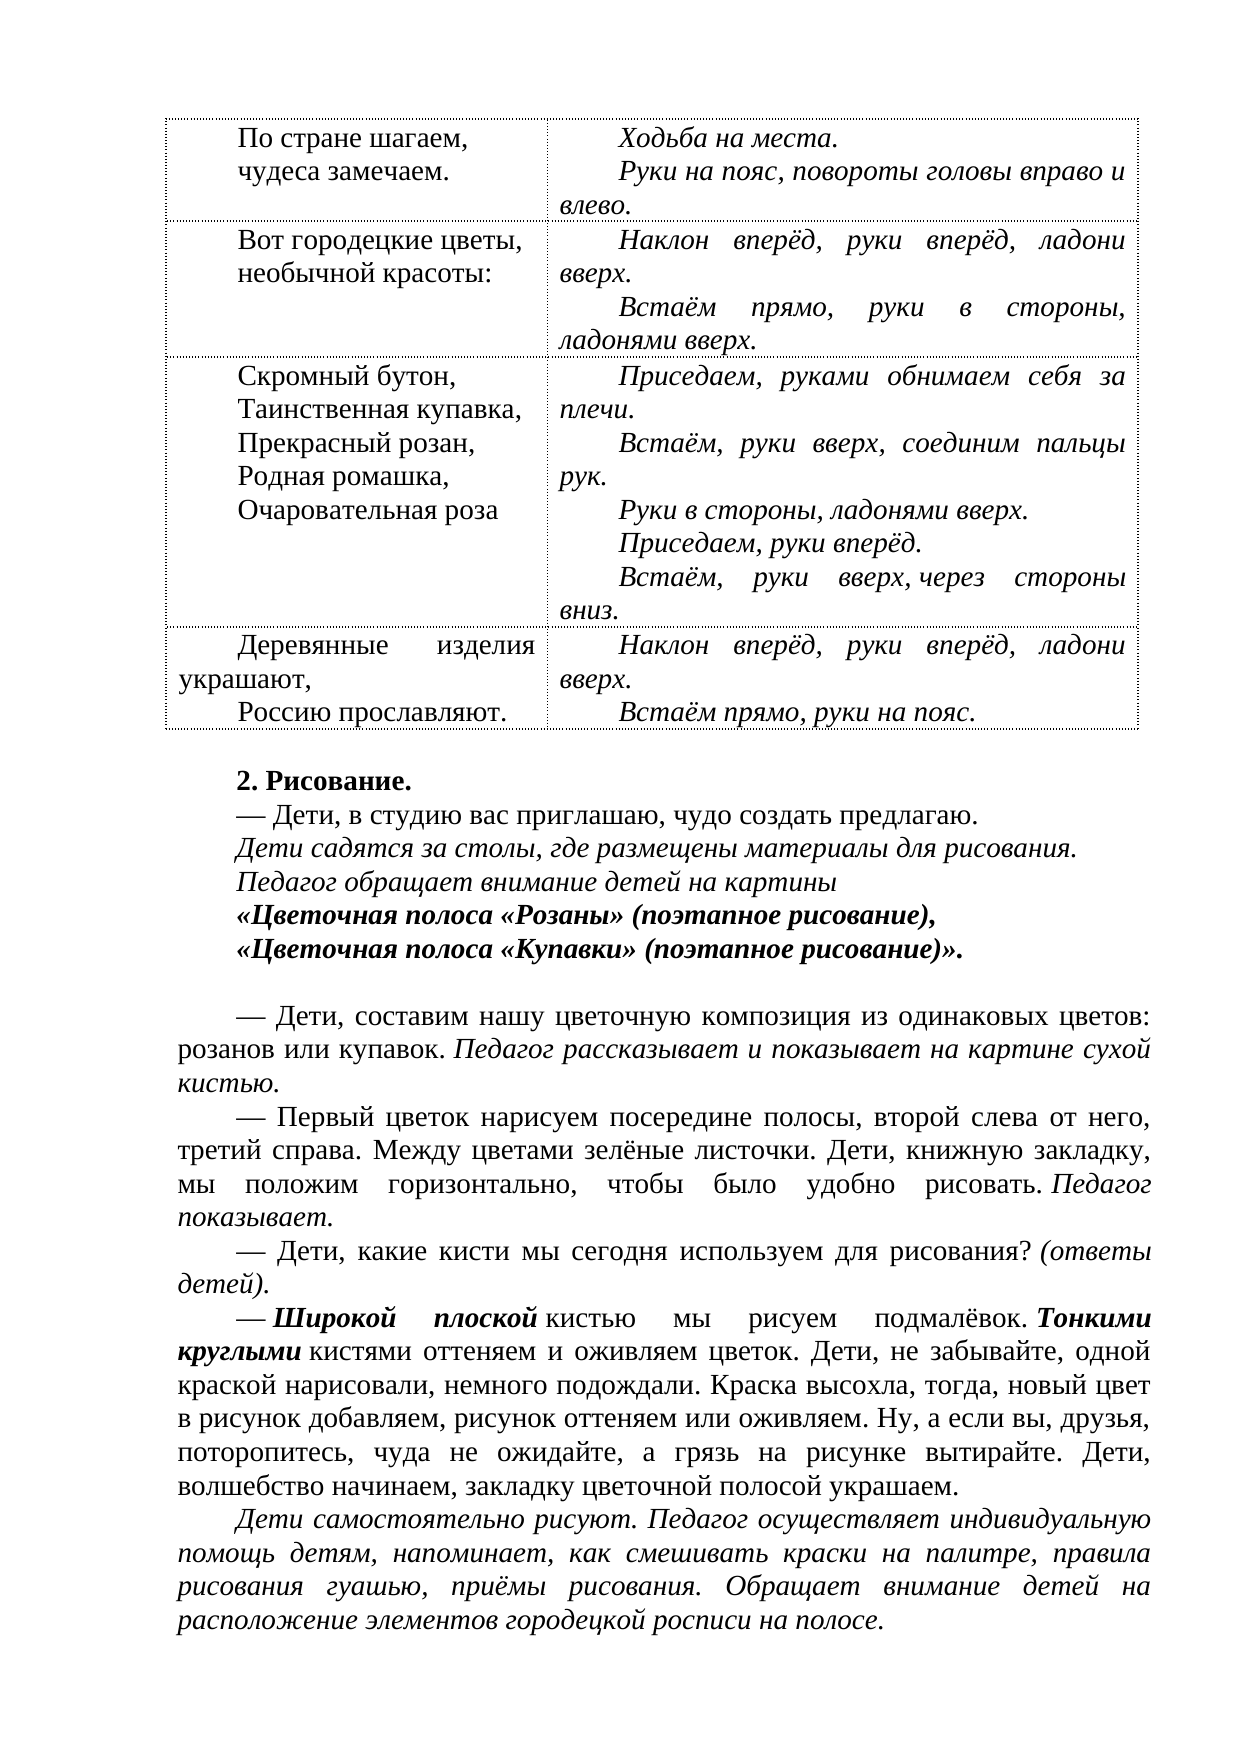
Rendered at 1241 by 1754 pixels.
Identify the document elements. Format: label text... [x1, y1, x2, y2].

text «Цветочная полоса «Розаны» (поэтапное рисование), [177, 897, 1152, 931]
table_cell Вот городецкие цветы, необычной красоты: [166, 220, 547, 356]
text Дети самостоятельно рисуют. Педагог осуществляет индивидуальную помощь детям, напоминает, как смешивать краски на палитре, правила рисования гуашью, приёмы рисования. Обращает внимание детей на расположение элементов городецкой росписи на полосе. [177, 1501, 1152, 1635]
text «Цветочная полоса «Купавки» (поэтапное рисование)». [177, 931, 1152, 964]
text — Широкой плоской кистью мы рисуем подмалёвок. Тонкими круглыми кистями оттеняем и оживляем цветок. Дети, не забывайте, одной краской нарисовали, немного подождали. Краска высохла, тогда, новый цвет в рисунок добавляем, рисунок оттеняем или оживляем. Ну, а если вы, друзья, поторопитесь, чуда не ожидайте, а грязь на рисунке вытирайте. Дети, волшебство начинаем, закладку цветочной полосой украшаем. [177, 1300, 1152, 1501]
table_cell Наклон вперёд, руки вперёд, ладони вверх. Встаём прямо, руки на пояс. [547, 626, 1138, 728]
table_cell Деревянные изделия украшают, Россию прославляют. [166, 626, 547, 728]
table_cell По стране шагаем, чудеса замечаем. [166, 118, 547, 220]
text — Дети, в студию вас приглашаю, чудо создать предлагаю. [177, 797, 1152, 830]
text — Дети, какие кисти мы сегодня используем для рисования? (ответы детей). [177, 1233, 1152, 1300]
text — Дети, составим нашу цветочную композиция из одинаковых цветов: розанов или купавок. Педагог рассказывает и показывает на картине сухой кистью. [177, 998, 1152, 1099]
text 2. Рисование. [177, 763, 1152, 797]
text Дети садятся за столы, где размещены материалы для рисования. [177, 830, 1152, 864]
table_cell Приседаем, руками обнимаем себя за плечи. Встаём, руки вверх, соединим пальцы рук. Руки в стороны, ладонями вверх. Приседаем, руки вперёд. Встаём, руки вверх, через стороны вниз. [547, 356, 1138, 626]
table_cell Наклон вперёд, руки вперёд, ладони вверх. Встаём прямо, руки в стороны, ладонями вверх. [547, 220, 1138, 356]
text Педагог обращает внимание детей на картины [177, 864, 1152, 897]
text — Первый цветок нарисуем посередине полосы, второй слева от него, третий справа. Между цветами зелёные листочки. Дети, книжную закладку, мы положим горизонтально, чтобы было удобно рисовать. Педагог показывает. [177, 1099, 1152, 1233]
table_cell Ходьба на места. Руки на пояс, повороты головы вправо и влево. [547, 118, 1138, 220]
table_cell Скромный бутон, Таинственная купавка, Прекрасный розан, Родная ромашка, Очаровательная роза [166, 356, 547, 626]
